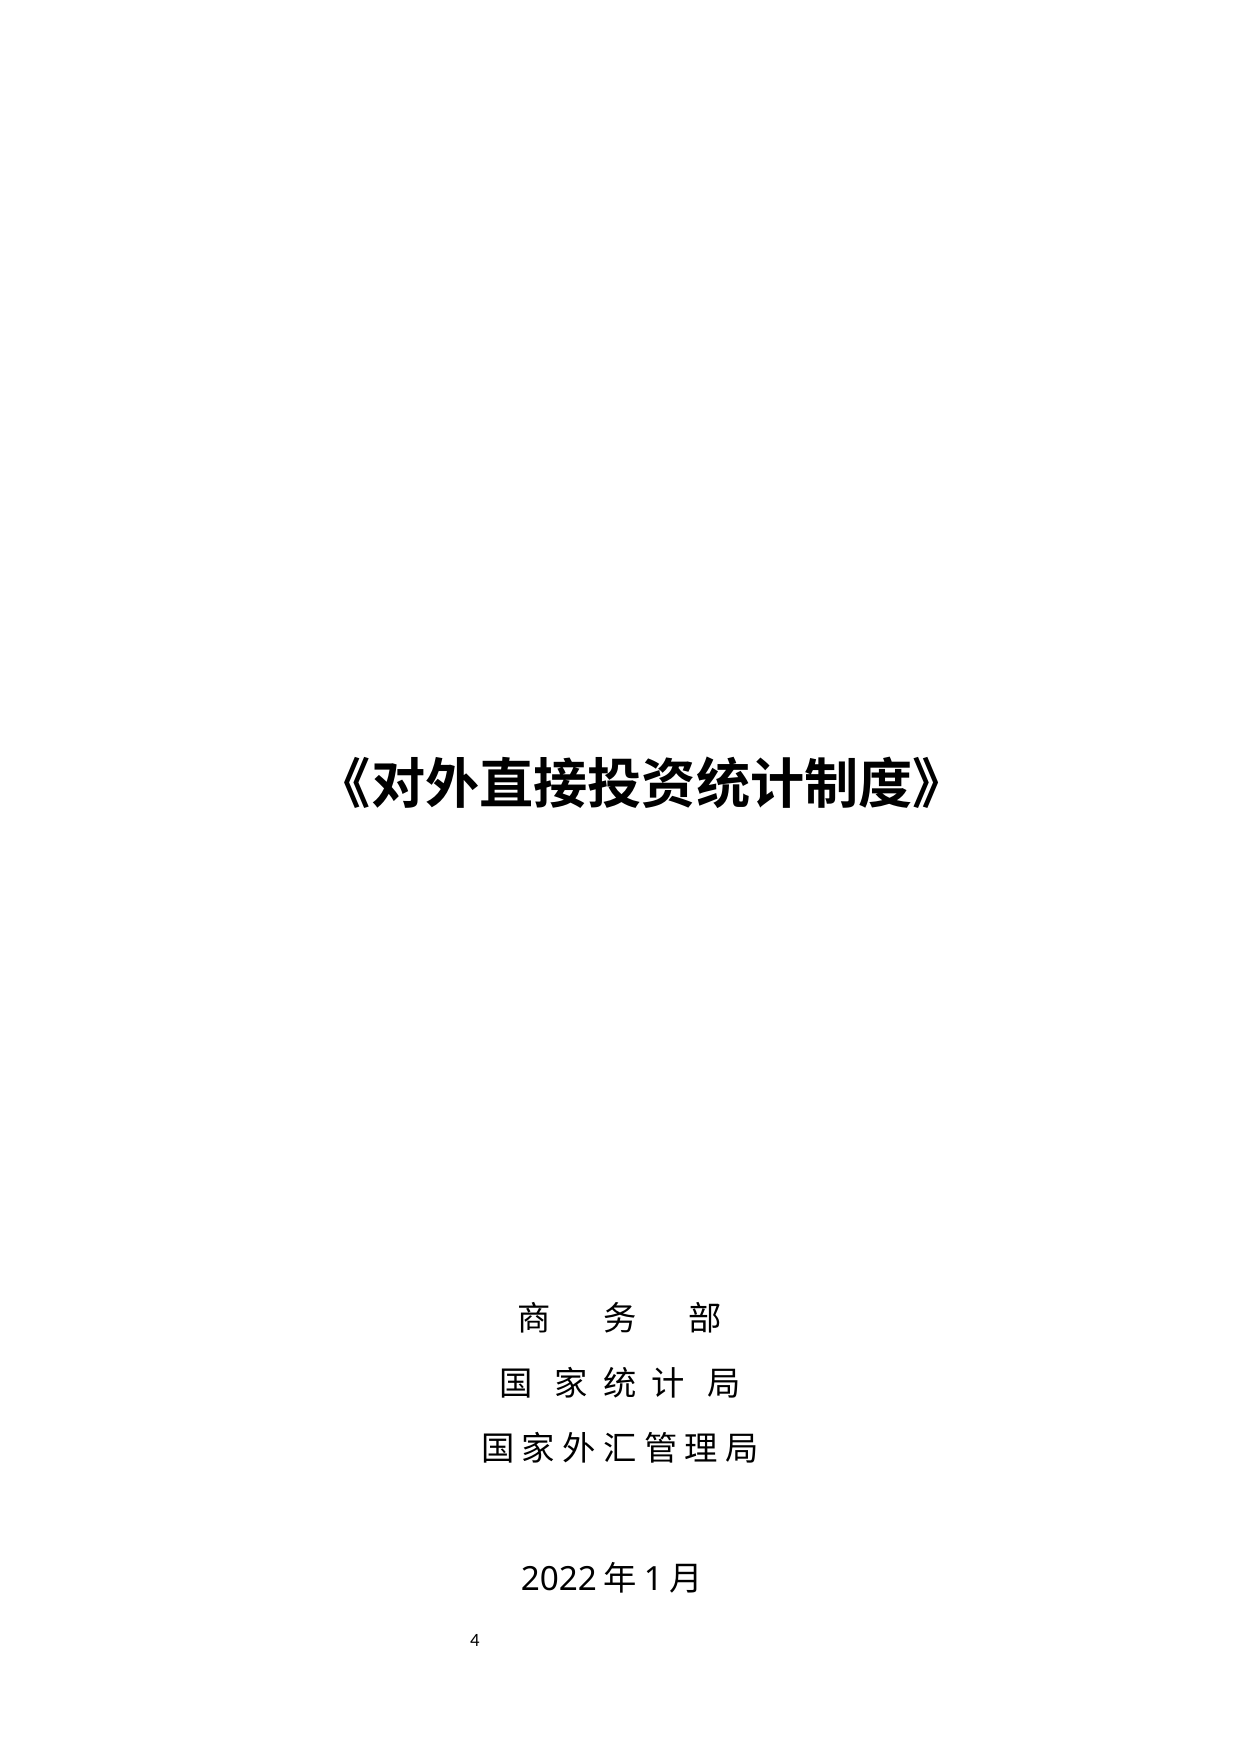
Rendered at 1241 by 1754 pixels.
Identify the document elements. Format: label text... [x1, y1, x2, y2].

text 商 务 部 [162, 1283, 1077, 1348]
text 《对外直接投资统计制度》 [162, 731, 1077, 828]
text 国 家 统 计 局 [162, 1348, 1077, 1413]
text 2022年1月 [162, 1543, 1061, 1608]
text 国 家 外 汇 管 理 局 [162, 1413, 1077, 1478]
